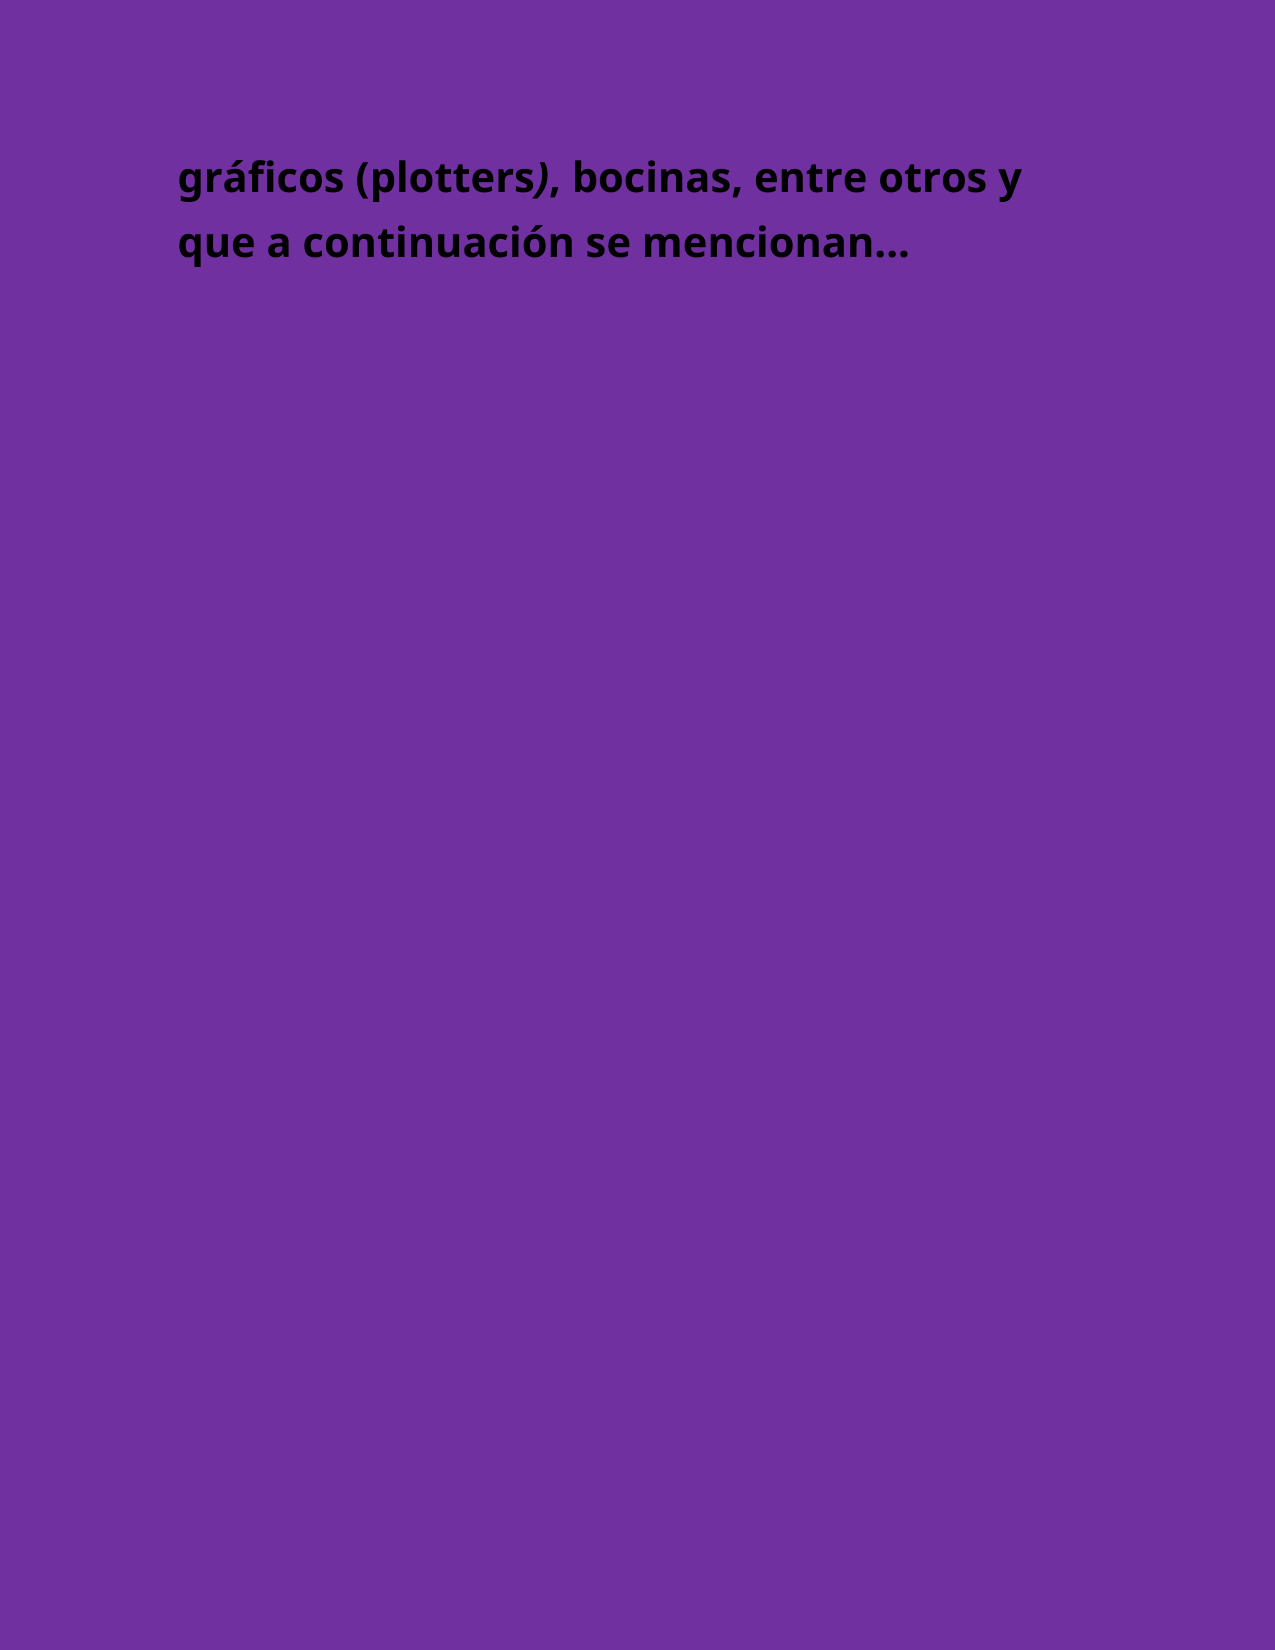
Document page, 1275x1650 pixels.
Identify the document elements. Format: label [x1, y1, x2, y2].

text [177, 148, 1098, 269]
